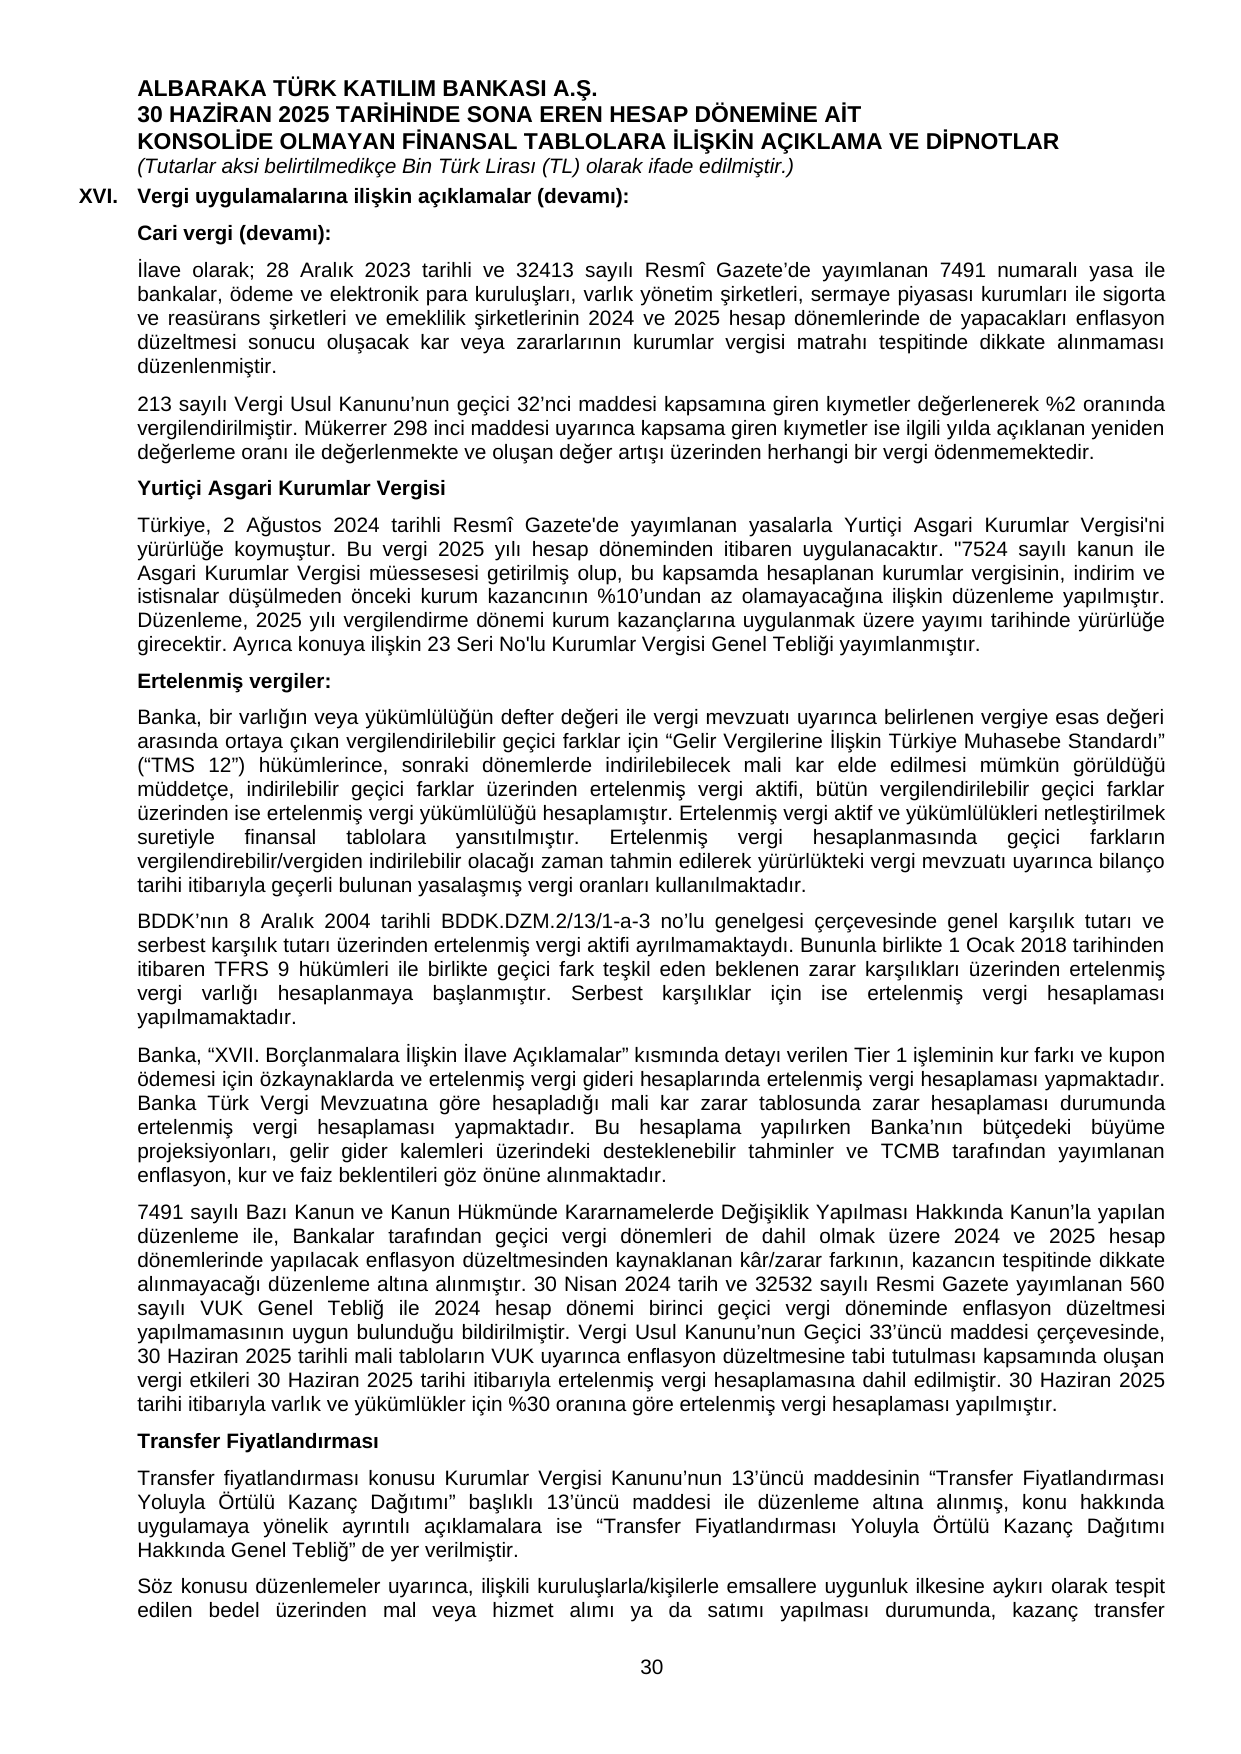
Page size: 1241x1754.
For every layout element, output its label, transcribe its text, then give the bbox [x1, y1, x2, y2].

text İlave olarak; 28 Aralık 2023 tarihli ve 32413 sayılı Resmî Gazete’de yayımlanan 7491 numaralı yasa ile bankalar, ödeme ve elektronik para kuruluşları, varlık yönetim şirketleri, sermaye piyasası kurumları ile sigorta ve reasürans şirketleri ve emeklilik şirketlerinin 2024 ve 2025 hesap dönemlerinde de yapacakları enflasyon düzeltmesi sonucu oluşacak kar veya zararlarının kurumlar vergisi matrahı tespitinde dikkate alınmaması düzenlenmiştir. [137, 258, 1166, 378]
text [137, 1574, 1166, 1622]
text Transfer fiyatlandırması konusu Kurumlar Vergisi Kanunu’nun 13’üncü maddesinin “Transfer Fiyatlandırması Yoluyla Örtülü Kazanç Dağıtımı” başlıklı 13’üncü maddesi ile düzenleme altına alınmış, konu hakkında uygulamaya yönelik ayrıntılı açıklamalara ise “Transfer Fiyatlandırması Yoluyla Örtülü Kazanç Dağıtımı Hakkında Genel Tebliğ” de yer verilmiştir. [137, 1466, 1166, 1561]
text XVI. Vergi uygulamalarına ilişkin açıklamalar (devamı): [79, 184, 1166, 208]
text Cari vergi (devamı): [137, 221, 1166, 245]
text BDDK’nın 8 Aralık 2004 tarihli BDDK.DZM.2/13/1-a-3 no’lu genelgesi çerçevesinde genel karşılık tutarı ve serbest karşılık tutarı üzerinden ertelenmiş vergi aktifi ayrılmamaktaydı. Bununla birlikte 1 Ocak 2018 tarihinden itibaren TFRS 9 hükümleri ile birlikte geçici fark teşkil eden beklenen zarar karşılıkları üzerinden ertelenmiş vergi varlığı hesaplanmaya başlanmıştır. Serbest karşılıklar için ise ertelenmiş vergi hesaplaması yapılmamaktadır. [137, 909, 1166, 1029]
text 213 sayılı Vergi Usul Kanunu’nun geçici 32’nci maddesi kapsamına giren kıymetler değerlenerek %2 oranında vergilendirilmiştir. Mükerrer 298 inci maddesi uyarınca kapsama giren kıymetler ise ilgili yılda açıklanan yeniden değerleme oranı ile değerlenmekte ve oluşan değer artışı üzerinden herhangi bir vergi ödenmemektedir. [137, 392, 1166, 463]
text Türkiye, 2 Ağustos 2024 tarihli Resmî Gazete'de yayımlanan yasalarla Yurtiçi Asgari Kurumlar Vergisi'ni yürürlüğe koymuştur. Bu vergi 2025 yılı hesap döneminden itibaren uygulanacaktır. "7524 sayılı kanun ile Asgari Kurumlar Vergisi müessesesi getirilmiş olup, bu kapsamda hesaplanan kurumlar vergisinin, indirim ve istisnalar düşülmeden önceki kurum kazancının %10’undan az olamayacağına ilişkin düzenleme yapılmıştır. Düzenleme, 2025 yılı vergilendirme dönemi kurum kazançlarına uygulanmak üzere yayımı tarihinde yürürlüğe girecektir. Ayrıca konuya ilişkin 23 Seri No'lu Kurumlar Vergisi Genel Tebliği yayımlanmıştır. [137, 512, 1166, 656]
text 7491 sayılı Bazı Kanun ve Kanun Hükmünde Kararnamelerde Değişiklik Yapılması Hakkında Kanun’la yapılan düzenleme ile, Bankalar tarafından geçici vergi dönemleri de dahil olmak üzere 2024 ve 2025 hesap dönemlerinde yapılacak enflasyon düzeltmesinden kaynaklanan kâr/zarar farkının, kazancın tespitinde dikkate alınmayacağı düzenleme altına alınmıştır. 30 Nisan 2024 tarih ve 32532 sayılı Resmi Gazete yayımlanan 560 sayılı VUK Genel Tebliğ ile 2024 hesap dönemi birinci geçici vergi döneminde enflasyon düzeltmesi yapılmamasının uygun bulunduğu bildirilmiştir. Vergi Usul Kanunu’nun Geçici 33’üncü maddesi çerçevesinde, 30 Haziran 2025 tarihli mali tabloların VUK uyarınca enflasyon düzeltmesine tabi tutulması kapsamında oluşan vergi etkileri 30 Haziran 2025 tarihi itibarıyla ertelenmiş vergi hesaplamasına dahil edilmiştir. 30 Haziran 2025 tarihi itibarıyla varlık ve yükümlükler için %30 oranına göre ertelenmiş vergi hesaplaması yapılmıştır. [137, 1200, 1166, 1416]
text Banka, “XVII. Borçlanmalara İlişkin İlave Açıklamalar” kısmında detayı verilen Tier 1 işleminin kur farkı ve kupon ödemesi için özkaynaklarda ve ertelenmiş vergi gideri hesaplarında ertelenmiş vergi hesaplaması yapmaktadır. Banka Türk Vergi Mevzuatına göre hesapladığı mali kar zarar tablosunda zarar hesaplaması durumunda ertelenmiş vergi hesaplaması yapmaktadır. Bu hesaplama yapılırken Banka’nın bütçedeki büyüme projeksiyonları, gelir gider kalemleri üzerindeki desteklenebilir tahminler ve TCMB tarafından yayımlanan enflasyon, kur ve faiz beklentileri göz önüne alınmaktadır. [137, 1043, 1166, 1186]
text Yurtiçi Asgari Kurumlar Vergisi [137, 476, 1166, 500]
text Ertelenmiş vergiler: [137, 669, 1166, 693]
text Transfer Fiyatlandırması [137, 1429, 1166, 1453]
text Banka, bir varlığın veya yükümlülüğün defter değeri ile vergi mevzuatı uyarınca belirlenen vergiye esas değeri arasında ortaya çıkan vergilendirilebilir geçici farklar için “Gelir Vergilerine İlişkin Türkiye Muhasebe Standardı” (“TMS 12”) hükümlerince, sonraki dönemlerde indirilebilecek mali kar elde edilmesi mümkün görüldüğü müddetçe, indirilebilir geçici farklar üzerinden ertelenmiş vergi aktifi, bütün vergilendirilebilir geçici farklar üzerinden ise ertelenmiş vergi yükümlülüğü hesaplamıştır. Ertelenmiş vergi aktif ve yükümlülükleri netleştirilmek suretiyle finansal tablolara yansıtılmıştır. Ertelenmiş vergi hesaplanmasında geçici farkların vergilendirebilir/vergiden indirilebilir olacağı zaman tahmin edilerek yürürlükteki vergi mevzuatı uyarınca bilanço tarihi itibarıyla geçerli bulunan yasalaşmış vergi oranları kullanılmaktadır. [137, 705, 1166, 897]
